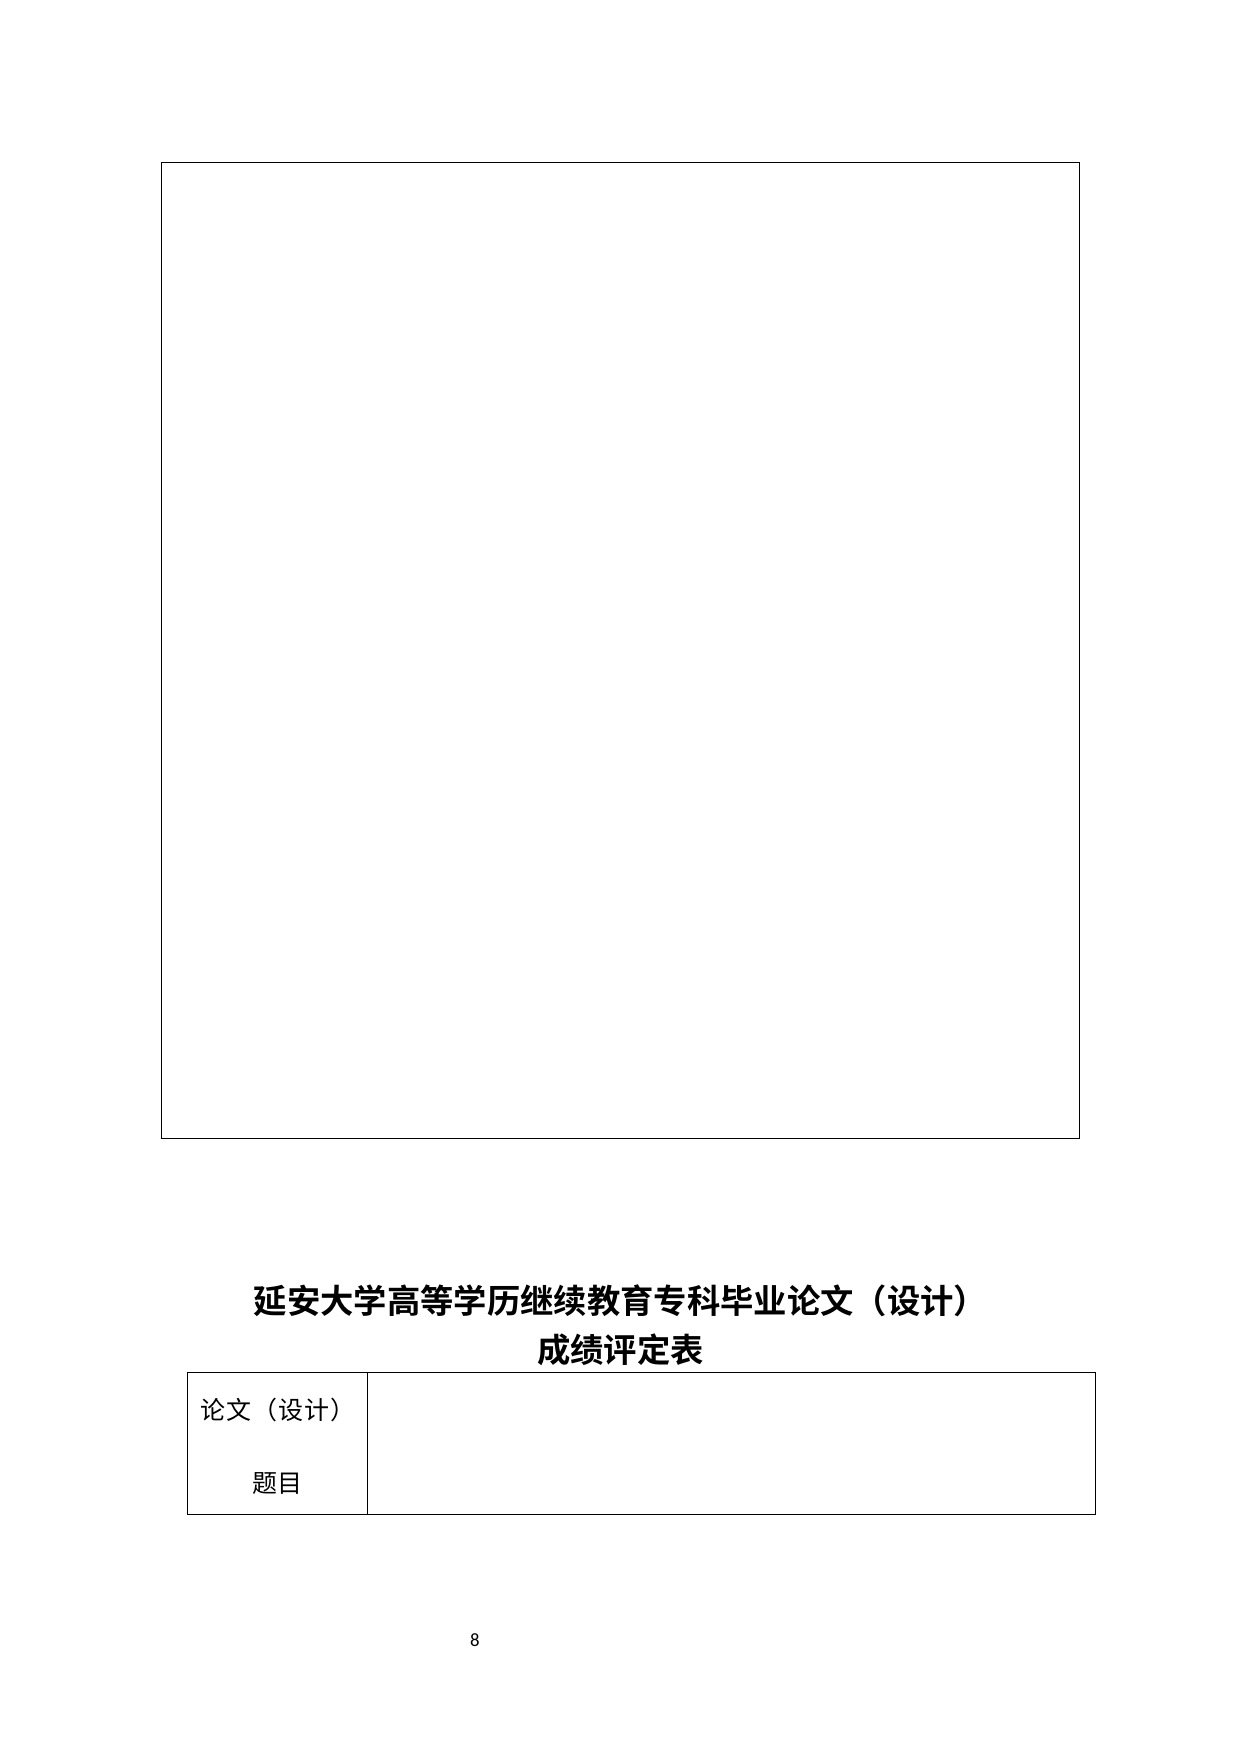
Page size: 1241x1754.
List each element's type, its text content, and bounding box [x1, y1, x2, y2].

text 成绩评定表 [187, 1323, 1053, 1372]
table_header 论文（设计）题目 [188, 1373, 367, 1514]
text 延安大学高等学历继续教育专科毕业论文（设计） [187, 1275, 1053, 1323]
table_header [368, 1373, 1095, 1514]
table_cell [162, 163, 1079, 1138]
